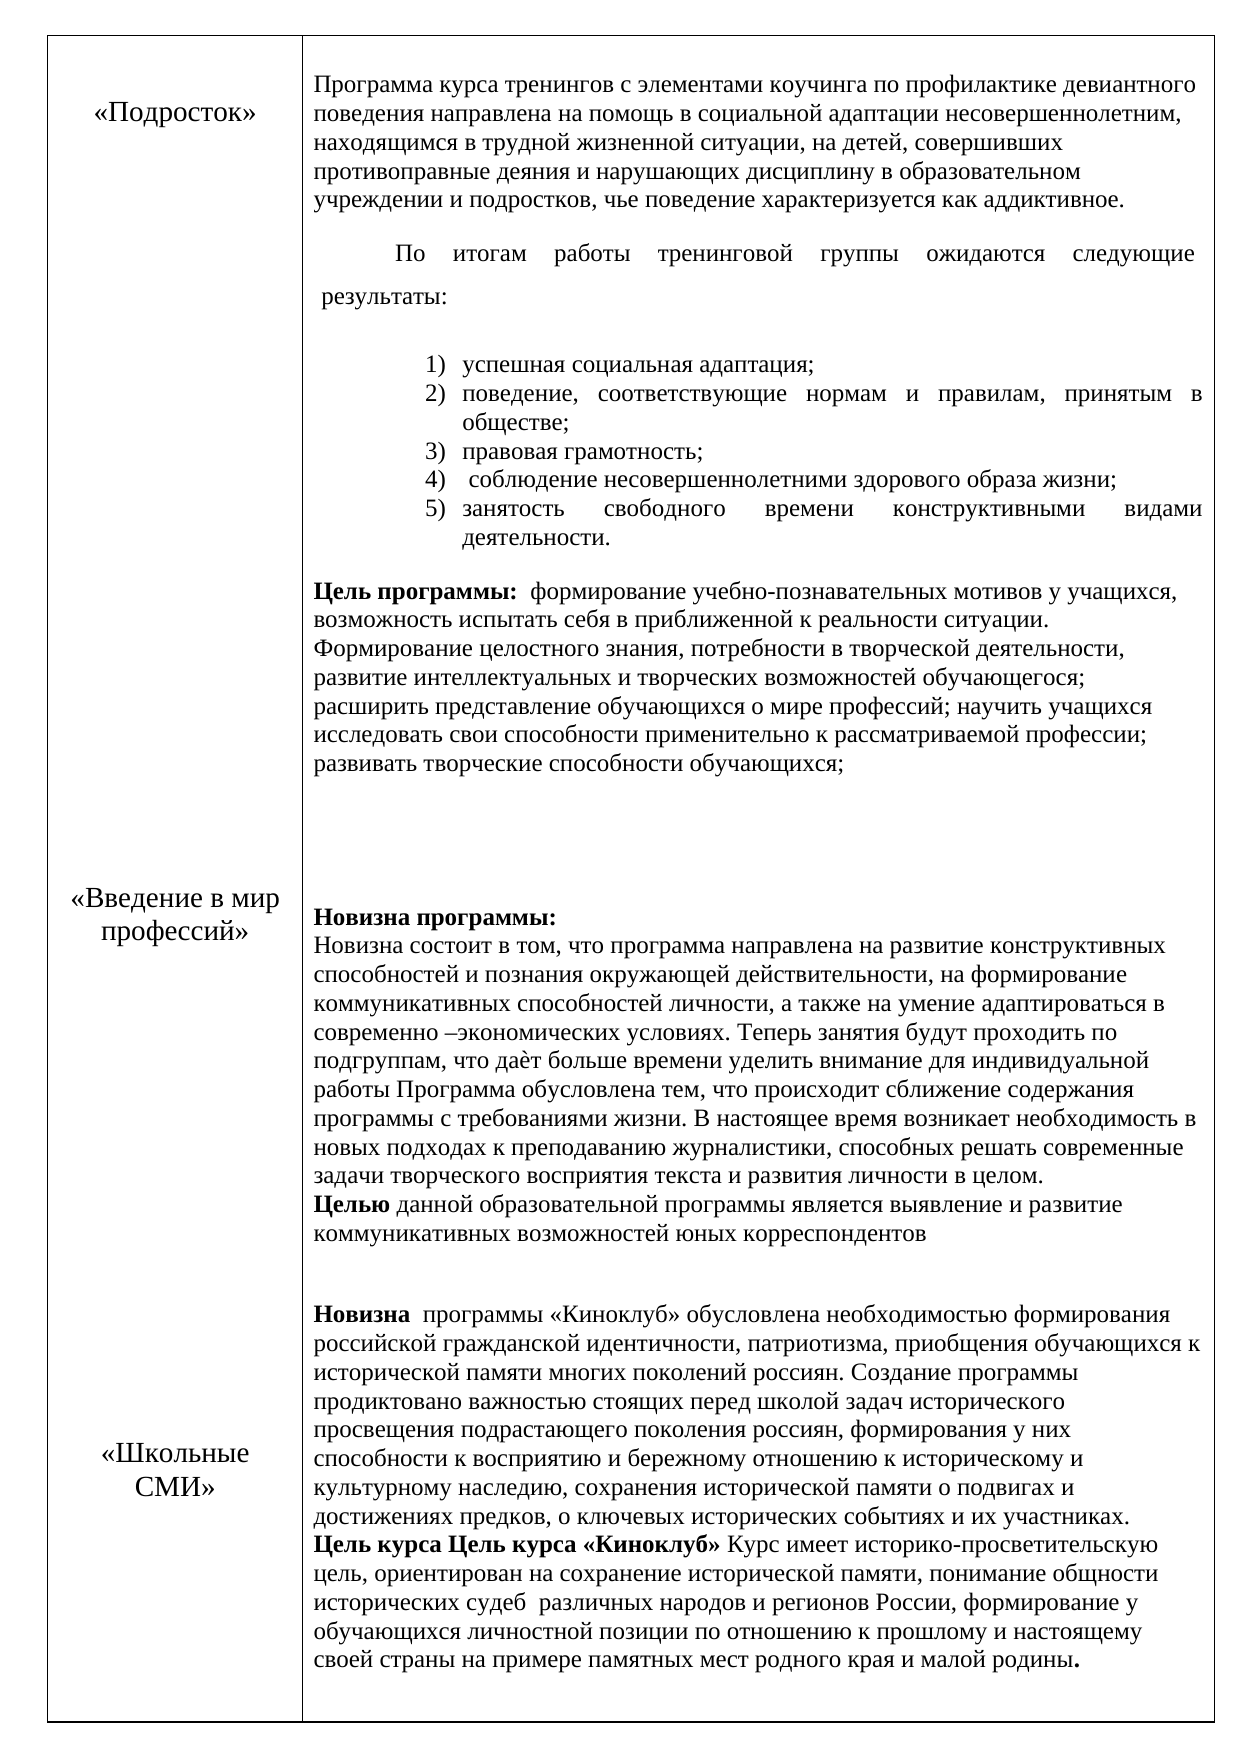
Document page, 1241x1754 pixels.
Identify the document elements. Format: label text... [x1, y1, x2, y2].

table_cell «Подросток» «Введение в мир профессий» «Школьные СМИ» Киноклуб «Шаг навстречу себе» [48, 36, 302, 1721]
